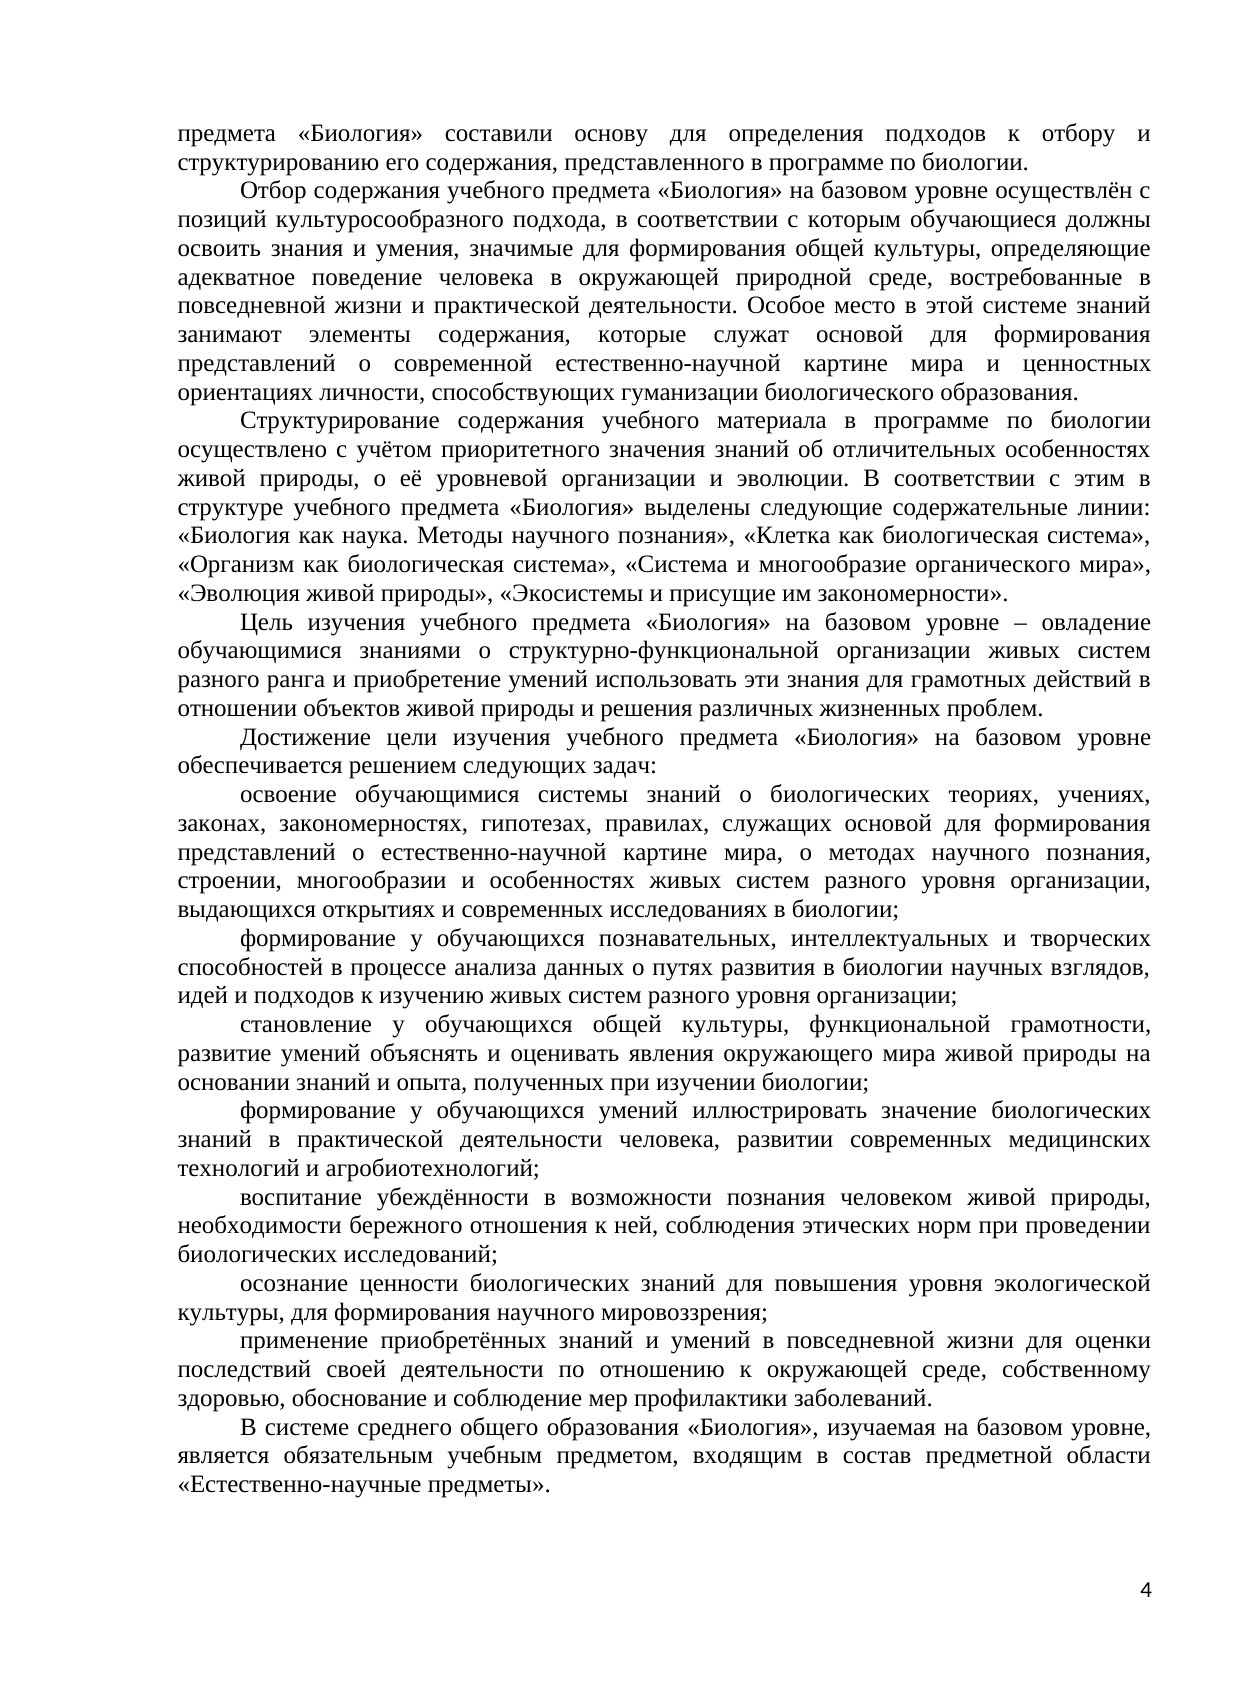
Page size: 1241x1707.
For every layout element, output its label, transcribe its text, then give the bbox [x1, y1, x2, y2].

text Цель изучения учебного предмета «Биология» на базовом уровне – овладение обучающимися знаниями о структурно-функциональной организации живых систем разного ранга и приобретение умений использовать эти знания для грамотных действий в отношении объектов живой природы и решения различных жизненных проблем. [177, 607, 1152, 722]
text Достижение цели изучения учебного предмета «Биология» на базовом уровне обеспечивается решением следующих задач: [177, 722, 1152, 779]
text осознание ценности биологических знаний для повышения уровня экологической культуры, для формирования научного мировоззрения; [177, 1268, 1152, 1326]
text освоение обучающимися системы знаний о биологических теориях, учениях, законах, закономерностях, гипотезах, правилах, служащих основой для формирования представлений о естественно-научной картине мира, о методах научного познания, строении, многообразии и особенностях живых систем разного уровня организации, выдающихся открытиях и современных исследованиях в биологии; [177, 779, 1152, 923]
text Структурирование содержания учебного материала в программе по биологии осуществлено с учётом приоритетного значения знаний об отличительных особенностях живой природы, о её уровневой организации и эволюции. В соответствии с этим в структуре учебного предмета «Биология» выделены следующие содержательные линии: «Биология как наука. Методы научного познания», «Клетка как биологическая система», «Организм как биологическая система», «Система и многообразие органического мира», «Эволюция живой природы», «Экосистемы и присущие им закономерности». [177, 406, 1152, 607]
text применение приобретённых знаний и умений в повседневной жизни для оценки последствий своей деятельности по отношению к окружающей среде, собственному здоровью, обоснование и соблюдение мер профилактики заболеваний. [177, 1326, 1152, 1412]
text В системе среднего общего образования «Биология», изучаемая на базовом уровне, является обязательным учебным предметом, входящим в состав предметной области «Естественно-научные предметы». [177, 1412, 1152, 1498]
text становление у обучающихся общей культуры, функциональной грамотности, развитие умений объяснять и оценивать явления окружающего мира живой природы на основании знаний и опыта, полученных при изучении биологии; [177, 1009, 1152, 1096]
text воспитание убеждённости в возможности познания человеком живой природы, необходимости бережного отношения к ней, соблюдения этических норм при проведении биологических исследований; [177, 1182, 1152, 1268]
text формирование у обучающихся познавательных, интеллектуальных и творческих способностей в процессе анализа данных о путях развития в биологии научных взглядов, идей и подходов к изучению живых систем разного уровня организации; [177, 923, 1152, 1009]
text формирование у обучающихся умений иллюстрировать значение биологических знаний в практической деятельности человека, развитии современных медицинских технологий и агробиотехнологий; [177, 1096, 1152, 1182]
text Отбор содержания учебного предмета «Биология» на базовом уровне осуществлён с позиций культуросообразного подхода, в соответствии с которым обучающиеся должны освоить знания и умения, значимые для формирования общей культуры, определяющие адекватное поведение человека в окружающей природной среде, востребованные в повседневной жизни и практической деятельности. Особое место в этой системе знаний занимают элементы содержания, которые служат основой для формирования представлений о современной естественно-научной картине мира и ценностных ориентациях личности, способствующих гуманизации биологического образования. [177, 176, 1152, 406]
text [177, 118, 1152, 176]
